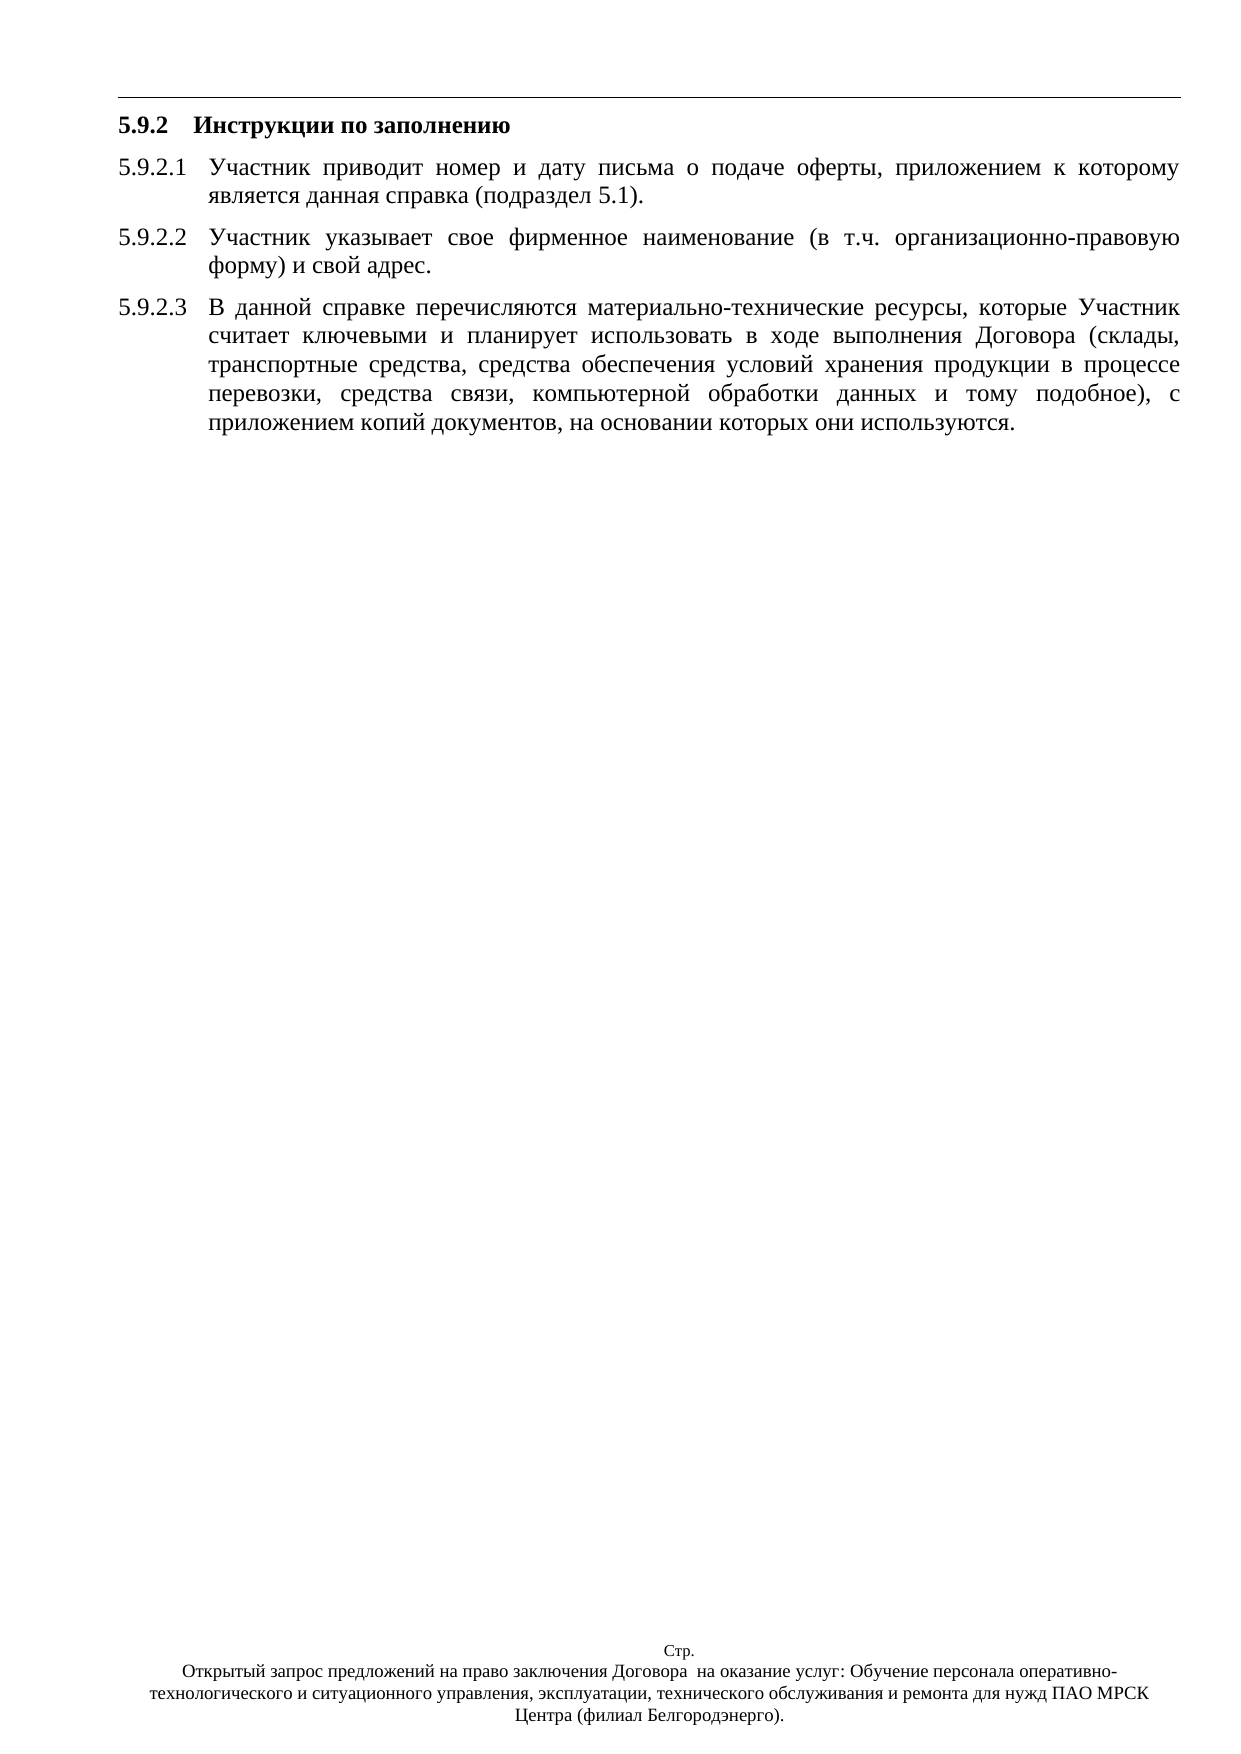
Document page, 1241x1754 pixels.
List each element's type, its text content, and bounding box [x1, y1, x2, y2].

subtitle Инструкции по заполнению [118, 111, 1181, 139]
list В данной справке перечисляются материально-технические ресурсы, которые Участник считает ключевыми и планирует использовать в ходе выполнения Договора (склады, транспортные средства, средства обеспечения условий хранения продукции в процессе перевозки, средства связи, компьютерной обработки данных и тому подобное), с приложением копий документов, на основании которых они используются. [118, 292, 1181, 436]
list Участник приводит номер и дату письма о подаче оферты, приложением к которому является данная справка (подраздел 5.1). [118, 152, 1181, 209]
list Участник указывает свое фирменное наименование (в т.ч. организационно-правовую форму) и свой адрес. [118, 222, 1181, 279]
